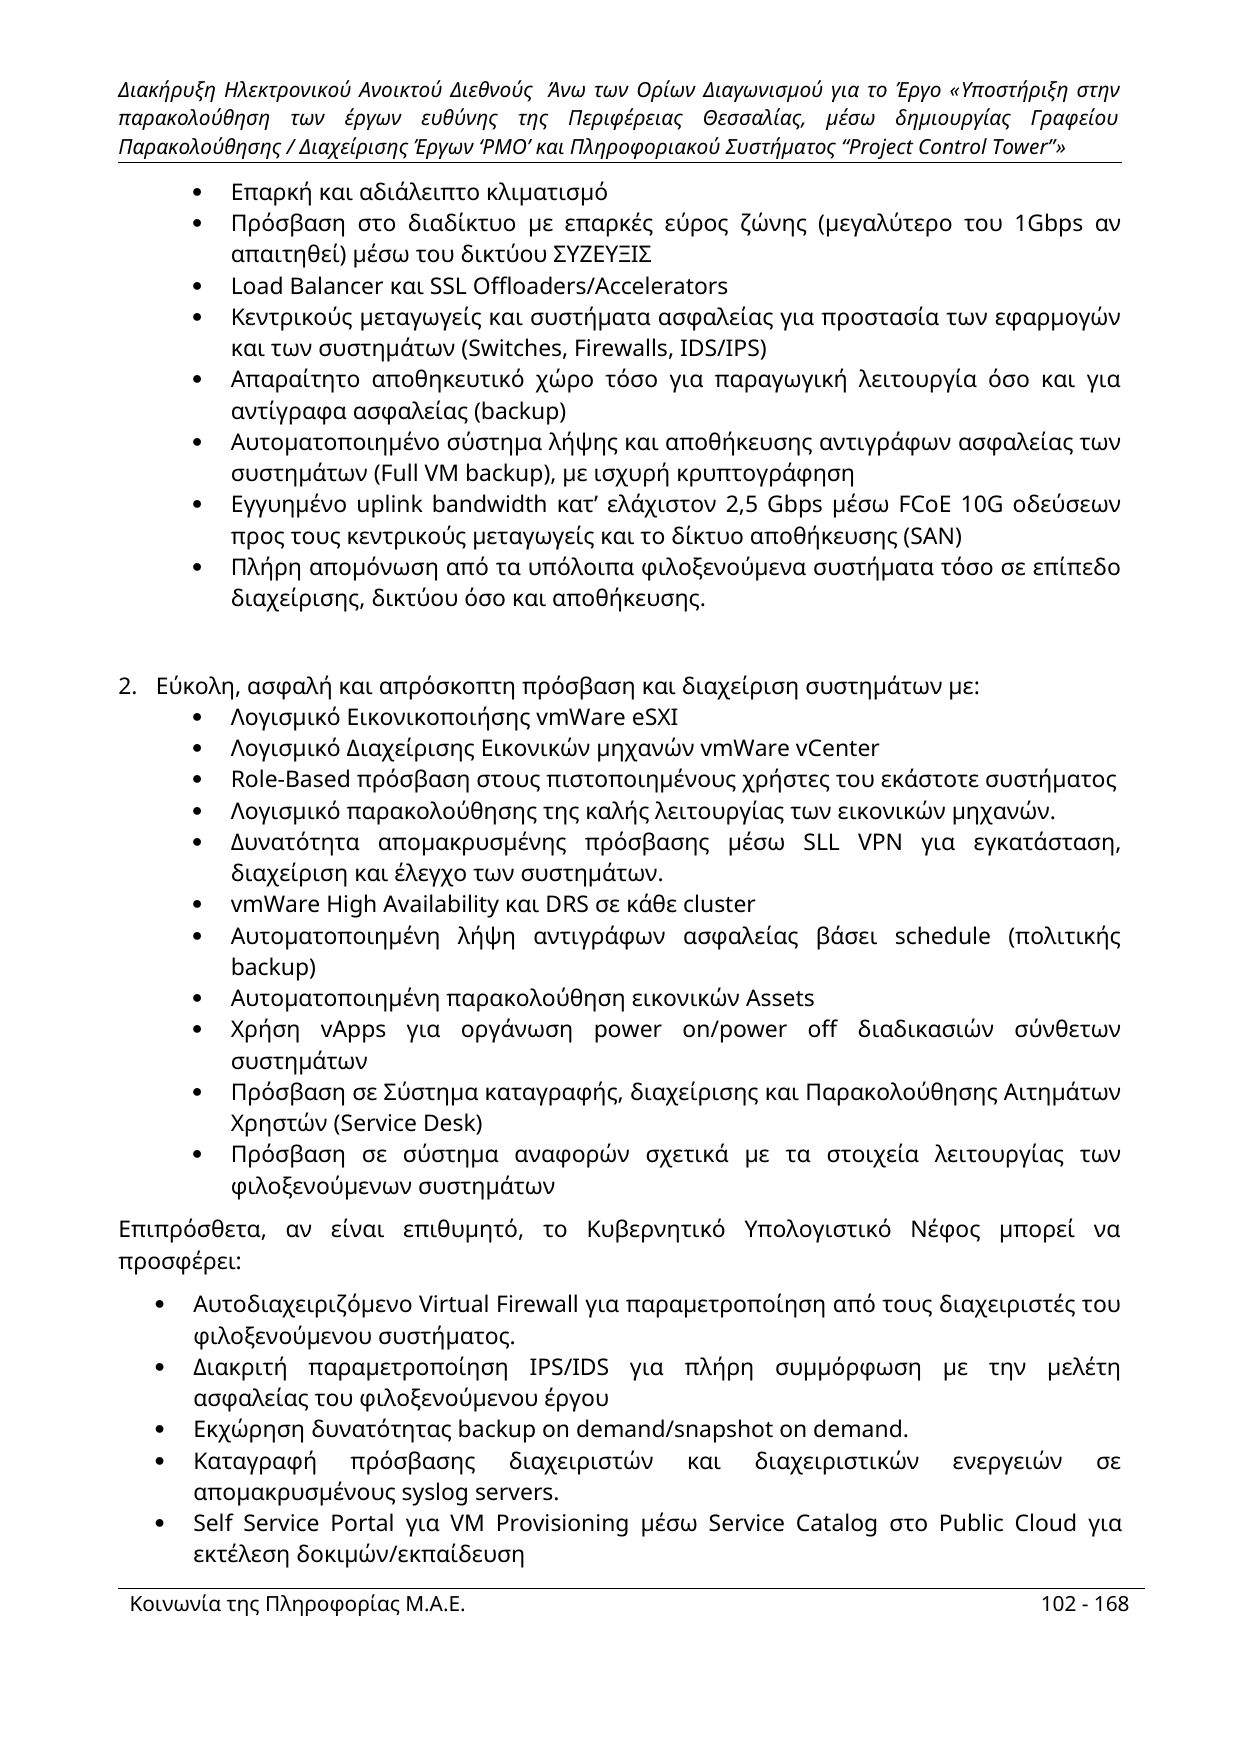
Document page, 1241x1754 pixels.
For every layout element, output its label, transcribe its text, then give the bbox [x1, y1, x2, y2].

list Διακριτή παραμετροποίηση IPS/IDS για πλήρη συμμόρφωση με την μελέτη ασφαλείας του φιλοξενούμενου έργου [156, 1351, 1122, 1413]
list Πρόσβαση σε σύστημα αναφορών σχετικά με τα στοιχεία λειτουργίας των φιλοξενούμενων συστημάτων [193, 1138, 1122, 1201]
list Εγγυημένο uplink bandwidth κατ’ ελάχιστον 2,5 Gbps μέσω FCoE 10G οδεύσεων προς τους κεντρικούς μεταγωγείς και το δίκτυο αποθήκευσης (SAN) [193, 488, 1122, 551]
list Απαραίτητο αποθηκευτικό χώρο τόσο για παραγωγική λειτουργία όσο και για αντίγραφα ασφαλείας (backup) [193, 363, 1122, 426]
list vmWare High Availability και DRS σε κάθε cluster [193, 888, 1122, 920]
list Αυτοματοποιημένη λήψη αντιγράφων ασφαλείας βάσει schedule (πολιτικής backup) [193, 920, 1122, 982]
list Αυτοματοποιημένη παρακολούθηση εικονικών Assets [193, 982, 1122, 1013]
list Λογισμικό Εικονικοποιήσης vmWare eSXI [193, 701, 1122, 732]
text Επιπρόσθετα, αν είναι επιθυμητό, το Κυβερνητικό Υπολογιστικό Νέφος μπορεί να προσφέρει: [118, 1213, 1122, 1276]
list Καταγραφή πρόσβασης διαχειριστών και διαχειριστικών ενεργειών σε απομακρυσμένους syslog servers. [156, 1445, 1122, 1507]
list Αυτοδιαχειριζόμενο Virtual Firewall για παραμετροποίηση από τους διαχειριστές του φιλοξενούμενου συστήματος. [156, 1288, 1122, 1351]
list Load Balancer και SSL Offloaders/Accelerators [193, 270, 1122, 301]
list Επαρκή και αδιάλειπτο κλιματισμό [193, 176, 1122, 207]
list Πλήρη απομόνωση από τα υπόλοιπα φιλοξενούμενα συστήματα τόσο σε επίπεδο διαχείρισης, δικτύου όσο και αποθήκευσης. [193, 551, 1122, 613]
list Αυτοματοποιημένο σύστημα λήψης και αποθήκευσης αντιγράφων ασφαλείας των συστημάτων (Full VM backup), με ισχυρή κρυπτογράφηση [193, 426, 1122, 488]
list Λογισμικό παρακολούθησης της καλής λειτουργίας των εικονικών μηχανών. [193, 795, 1122, 826]
list Λογισμικό Διαχείρισης Εικονικών μηχανών vmWare vCenter [193, 732, 1122, 763]
list Χρήση vApps για οργάνωση power on/power off διαδικασιών σύνθετων συστημάτων [193, 1013, 1122, 1076]
list Δυνατότητα απομακρυσμένης πρόσβασης μέσω SLL VPN για εγκατάσταση, διαχείριση και έλεγχο των συστημάτων. [193, 826, 1122, 888]
list Self Service Portal για VM Provisioning μέσω Service Catalog στο Public Cloud για εκτέλεση δοκιμών/εκπαίδευση [156, 1507, 1122, 1570]
list Κεντρικούς μεταγωγείς και συστήματα ασφαλείας για προστασία των εφαρμογών και των συστημάτων (Switches, Firewalls, IDS/IPS) [193, 301, 1122, 363]
list Εκχώρηση δυνατότητας backup on demand/snapshot on demand. [156, 1413, 1122, 1445]
list Εύκολη, ασφαλή και απρόσκοπτη πρόσβαση και διαχείριση συστημάτων με: [118, 670, 1122, 701]
list Πρόσβαση σε Σύστημα καταγραφής, διαχείρισης και Παρακολούθησης Αιτημάτων Χρηστών (Service Desk) [193, 1076, 1122, 1138]
list Role-Based πρόσβαση στους πιστοποιημένους χρήστες του εκάστοτε συστήματος [193, 763, 1122, 795]
list Πρόσβαση στο διαδίκτυο με επαρκές εύρος ζώνης (μεγαλύτερο του 1Gbps αν απαιτηθεί) μέσω του δικτύου ΣΥΖΕΥΞΙΣ [193, 207, 1122, 270]
